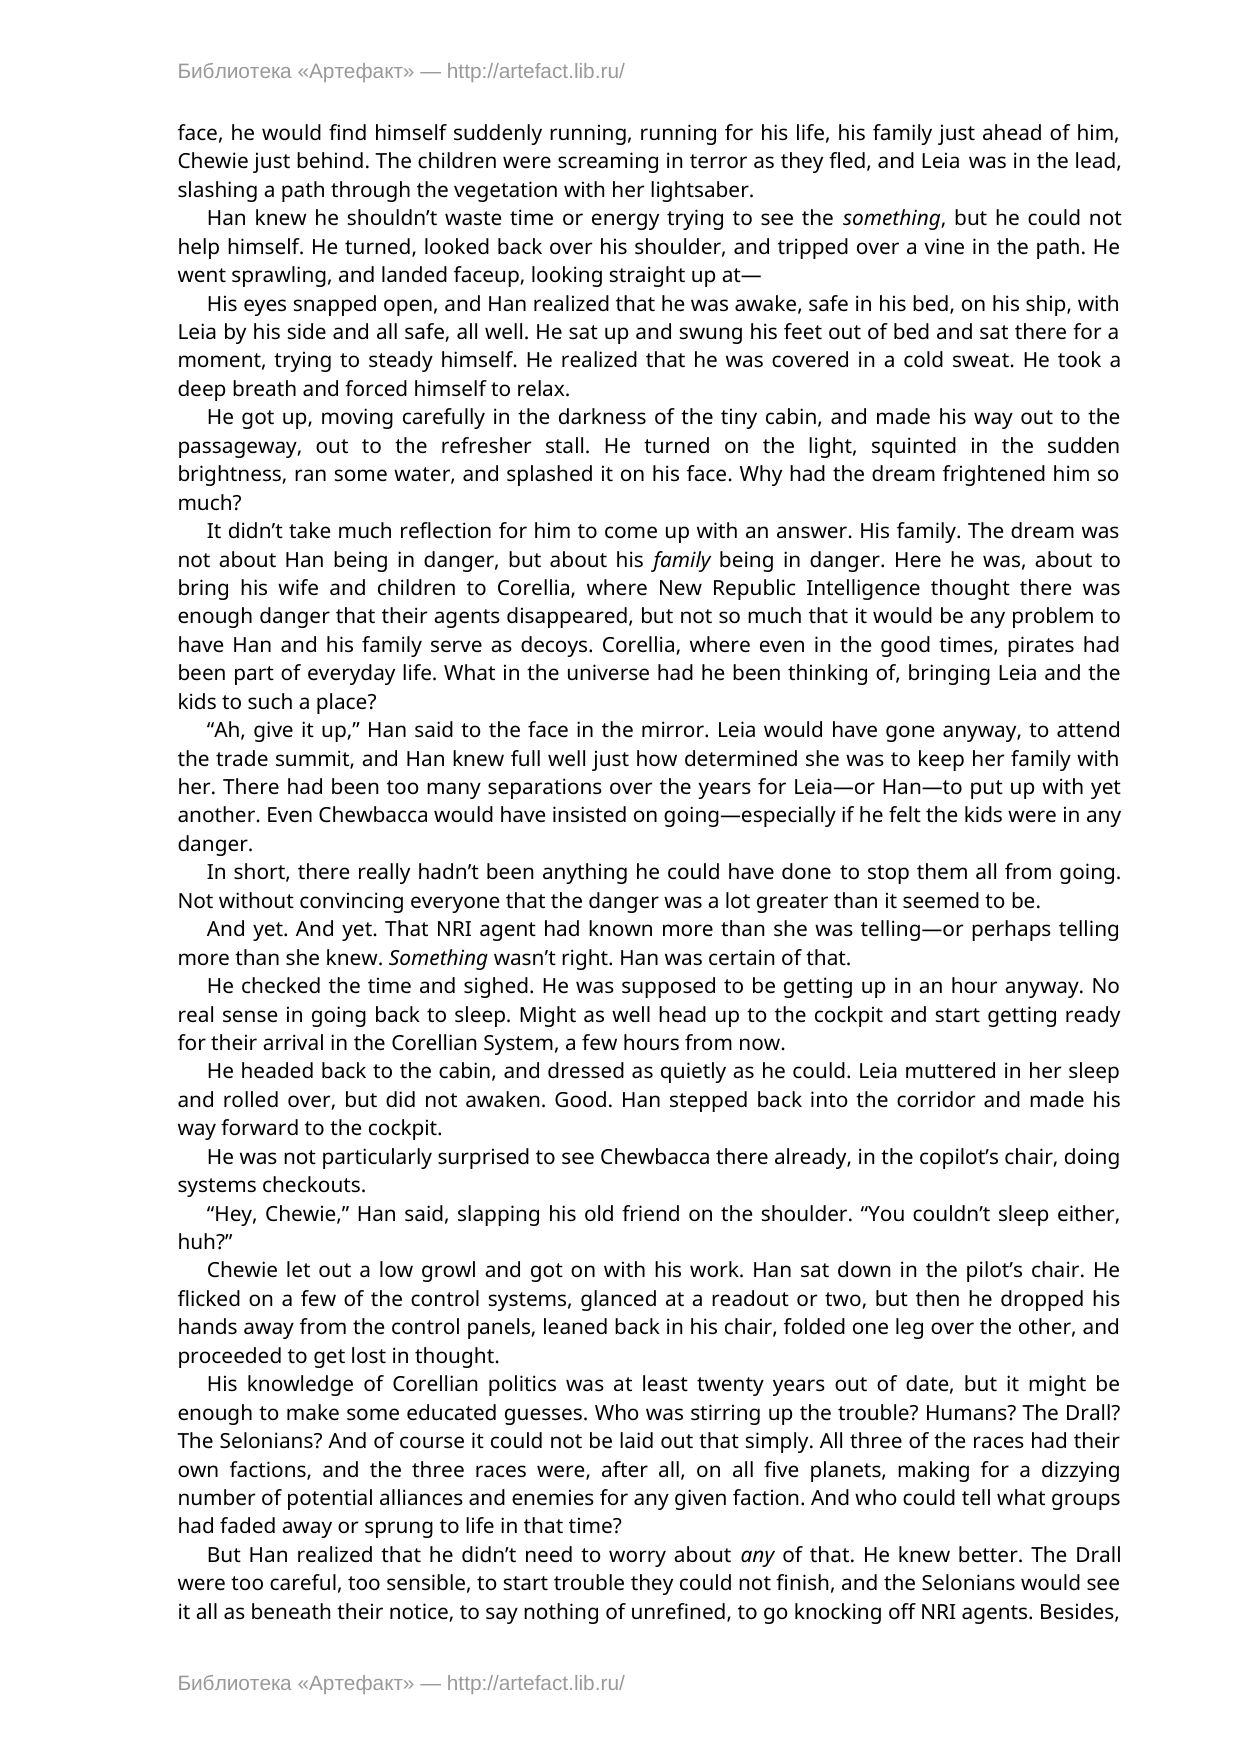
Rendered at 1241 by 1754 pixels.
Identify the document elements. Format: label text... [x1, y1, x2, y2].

text “Ah, give it up,” Han said to the face in the mirror. Leia would have gone anyway, to attend the trade summit, and Han knew full well just how determined she was to keep her family with her. There had been too many separations over the years for Leia—or Han—to put up with yet another. Even Chewbacca would have insisted on going—especially if he felt the kids were in any danger. [177, 715, 1122, 857]
text It didn’t take much reflection for him to come up with an answer. His family. The dream was not about Han being in danger, but about his family being in danger. Here he was, about to bring his wife and children to Corellia, where New Republic Intelligence thought there was enough danger that their agents disappeared, but not so much that it would be any problem to have Han and his family serve as decoys. Corellia, where even in the good times, pirates had been part of everyday life. What in the universe had he been thinking of, bringing Leia and the kids to such a place? [177, 516, 1122, 715]
text He checked the time and sighed. He was supposed to be getting up in an hour anyway. No real sense in going back to sleep. Might as well head up to the cockpit and start getting ready for their arrival in the Corellian System, a few hours from now. [177, 971, 1122, 1057]
text In short, there really hadn’t been anything he could have done to stop them all from going. Not without convincing everyone that the danger was a lot greater than it seemed to be. [177, 857, 1122, 914]
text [177, 118, 1122, 203]
text He headed back to the cabin, and dressed as quietly as he could. Leia muttered in her sleep and rolled over, but did not awaken. Good. Han stepped back into the corridor and made his way forward to the cockpit. [177, 1057, 1122, 1142]
text His eyes snapped open, and Han realized that he was awake, safe in his bed, on his ship, with Leia by his side and all safe, all well. He sat up and swung his feet out of bed and sat there for a moment, trying to steady himself. He realized that he was covered in a cold sweat. He took a deep breath and forced himself to relax. [177, 289, 1122, 402]
text “Hey, Chewie,” Han said, slapping his old friend on the shoulder. “You couldn’t sleep either, huh?” [177, 1199, 1122, 1256]
text He got up, moving carefully in the darkness of the tiny cabin, and made his way out to the passageway, out to the refresher stall. He turned on the light, squinted in the sudden brightness, ran some water, and splashed it on his face. Why had the dream frightened him so much? [177, 402, 1122, 516]
text His knowledge of Corellian politics was at least twenty years out of date, but it might be enough to make some educated guesses. Who was stirring up the trouble? Humans? The Drall? The Selonians? And of course it could not be laid out that simply. All three of the races had their own factions, and the three races were, after all, on all five planets, making for a dizzying number of potential alliances and enemies for any given faction. And who could tell what groups had faded away or sprung to life in that time? [177, 1369, 1122, 1540]
text Chewie let out a low growl and got on with his work. Han sat down in the pilot’s chair. He flicked on a few of the control systems, glanced at a readout or two, but then he dropped his hands away from the control panels, leaned back in his chair, folded one leg over the other, and proceeded to get lost in thought. [177, 1256, 1122, 1369]
text Han knew he shouldn’t waste time or energy trying to see the something, but he could not help himself. He turned, looked back over his shoulder, and tripped over a vine in the path. He went sprawling, and landed faceup, looking straight up at— [177, 203, 1122, 289]
text And yet. And yet. That NRI agent had known more than she was telling—or perhaps telling more than she knew. Something wasn’t right. Han was certain of that. [177, 914, 1122, 971]
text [177, 1540, 1122, 1625]
text He was not particularly surprised to see Chewbacca there already, in the copilot’s chair, doing systems checkouts. [177, 1142, 1122, 1199]
